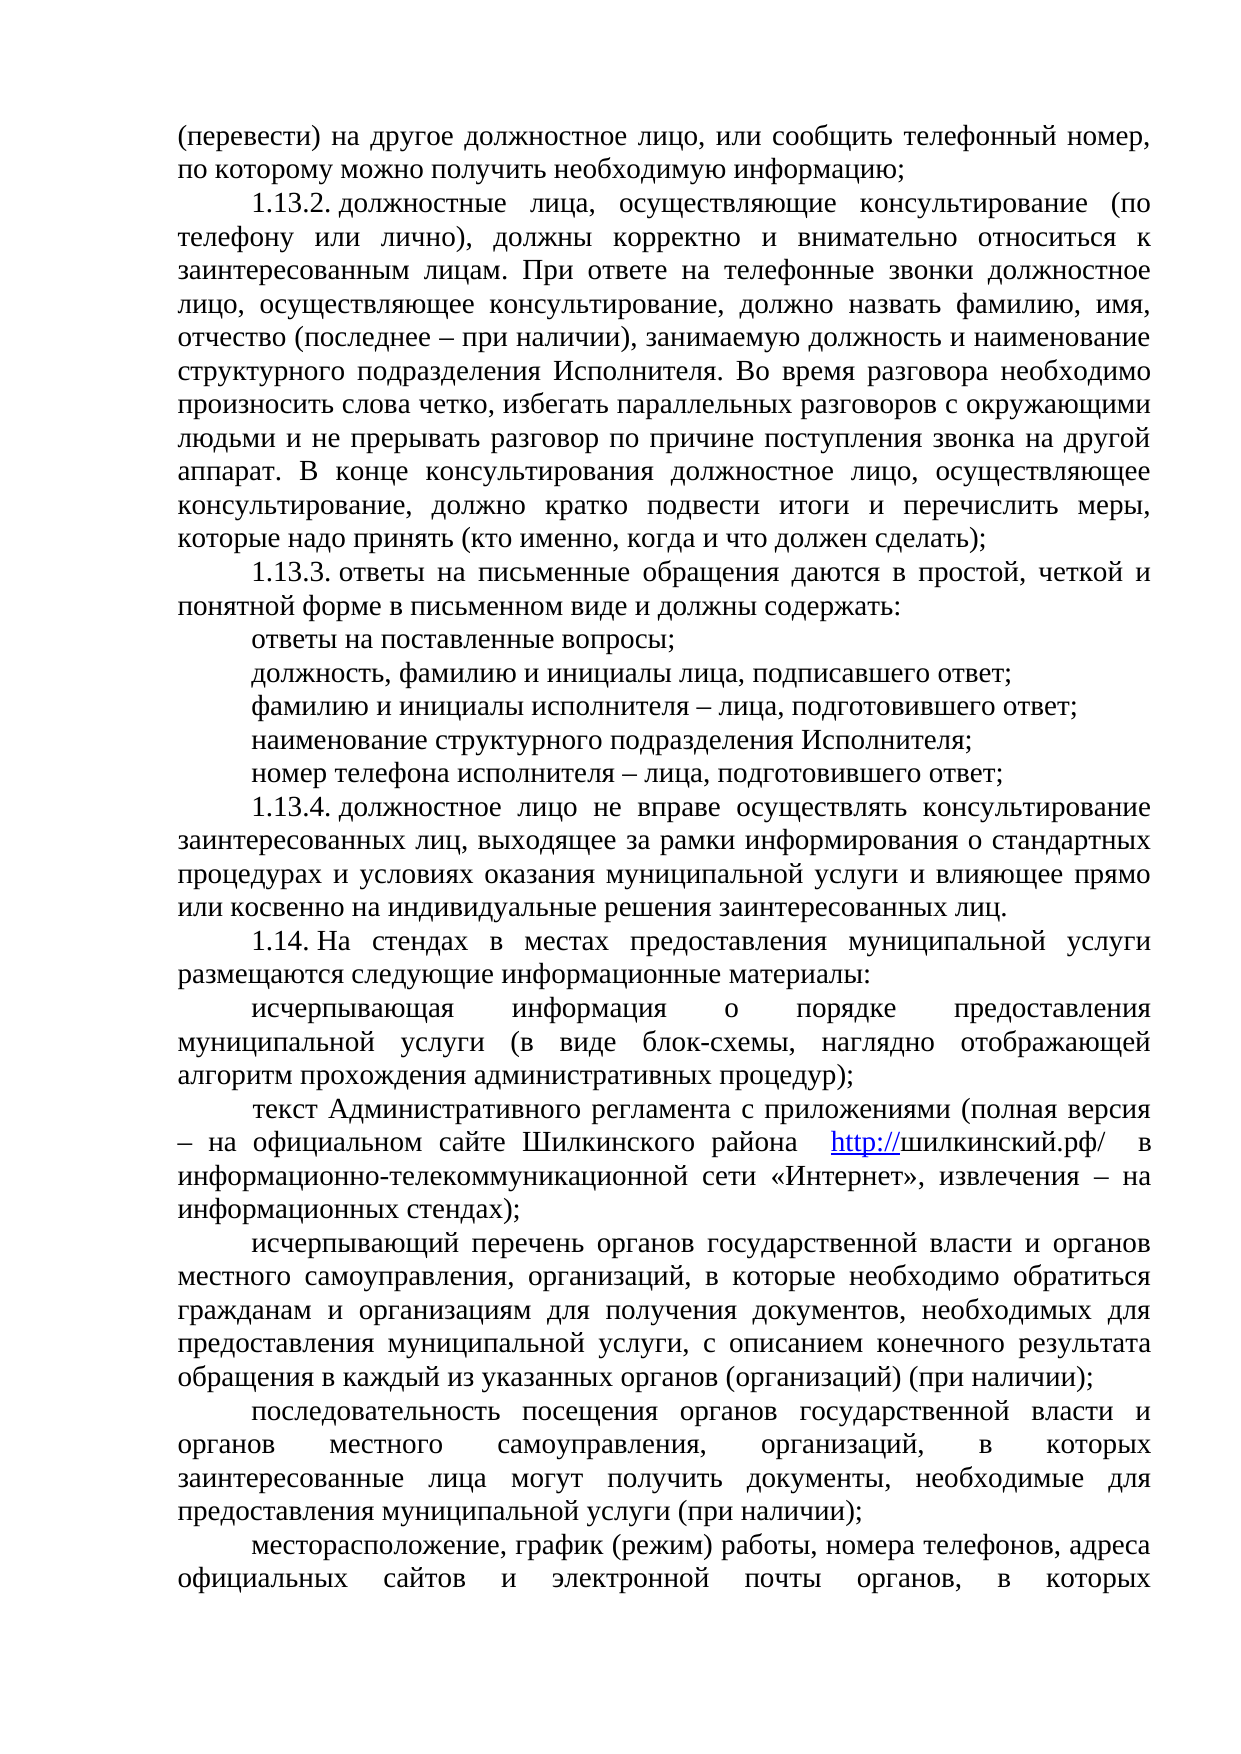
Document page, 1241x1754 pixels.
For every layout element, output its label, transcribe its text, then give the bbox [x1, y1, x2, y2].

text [177, 118, 1152, 185]
text последовательность посещения органов государственной власти и органов местного самоуправления, организаций, в которых заинтересованные лица могут получить документы, необходимые для предоставления муниципальной услуги (при наличии); [177, 1393, 1152, 1527]
text 1.14. На стендах в местах предоставления муниципальной услуги размещаются следующие информационные материалы: [177, 923, 1152, 990]
text текст Административного регламента с приложениями (полная версия – на официальном сайте Шилкинского района http://шилкинский.рф/ в информационно-телекоммуникационной сети «Интернет», извлечения – на информационных стендах); [177, 1091, 1152, 1225]
text 1.13.3. ответы на письменные обращения даются в простой, четкой и понятной форме в письменном виде и должны содержать: [177, 554, 1152, 621]
text номер телефона исполнителя – лица, подготовившего ответ; [177, 755, 1152, 789]
text должность, фамилию и инициалы лица, подписавшего ответ; [177, 655, 1152, 688]
text 1.13.2. должностные лица, осуществляющие консультирование (по телефону или лично), должны корректно и внимательно относиться к заинтересованным лицам. При ответе на телефонные звонки должностное лицо, осуществляющее консультирование, должно назвать фамилию, имя, отчество (последнее – при наличии), занимаемую должность и наименование структурного подразделения Исполнителя. Во время разговора необходимо произносить слова четко, избегать параллельных разговоров с окружающими людьми и не прерывать разговор по причине поступления звонка на другой аппарат. В конце консультирования должностное лицо, осуществляющее консультирование, должно кратко подвести итоги и перечислить меры, которые надо принять (кто именно, когда и что должен сделать); [177, 185, 1152, 554]
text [177, 1527, 1152, 1594]
text 1.13.4. должностное лицо не вправе осуществлять консультирование заинтересованных лиц, выходящее за рамки информирования о стандартных процедурах и условиях оказания муниципальной услуги и влияющее прямо или косвенно на индивидуальные решения заинтересованных лиц. [177, 789, 1152, 923]
text исчерпывающая информация о порядке предоставления муниципальной услуги (в виде блок-схемы, наглядно отображающей алгоритм прохождения административных процедур); [177, 990, 1152, 1091]
text наименование структурного подразделения Исполнителя; [177, 722, 1152, 755]
text ответы на поставленные вопросы; [177, 621, 1152, 655]
text исчерпывающий перечень органов государственной власти и органов местного самоуправления, организаций, в которые необходимо обратиться гражданам и организациям для получения документов, необходимых для предоставления муниципальной услуги, с описанием конечного результата обращения в каждый из указанных органов (организаций) (при наличии); [177, 1225, 1152, 1393]
text фамилию и инициалы исполнителя – лица, подготовившего ответ; [177, 688, 1152, 722]
